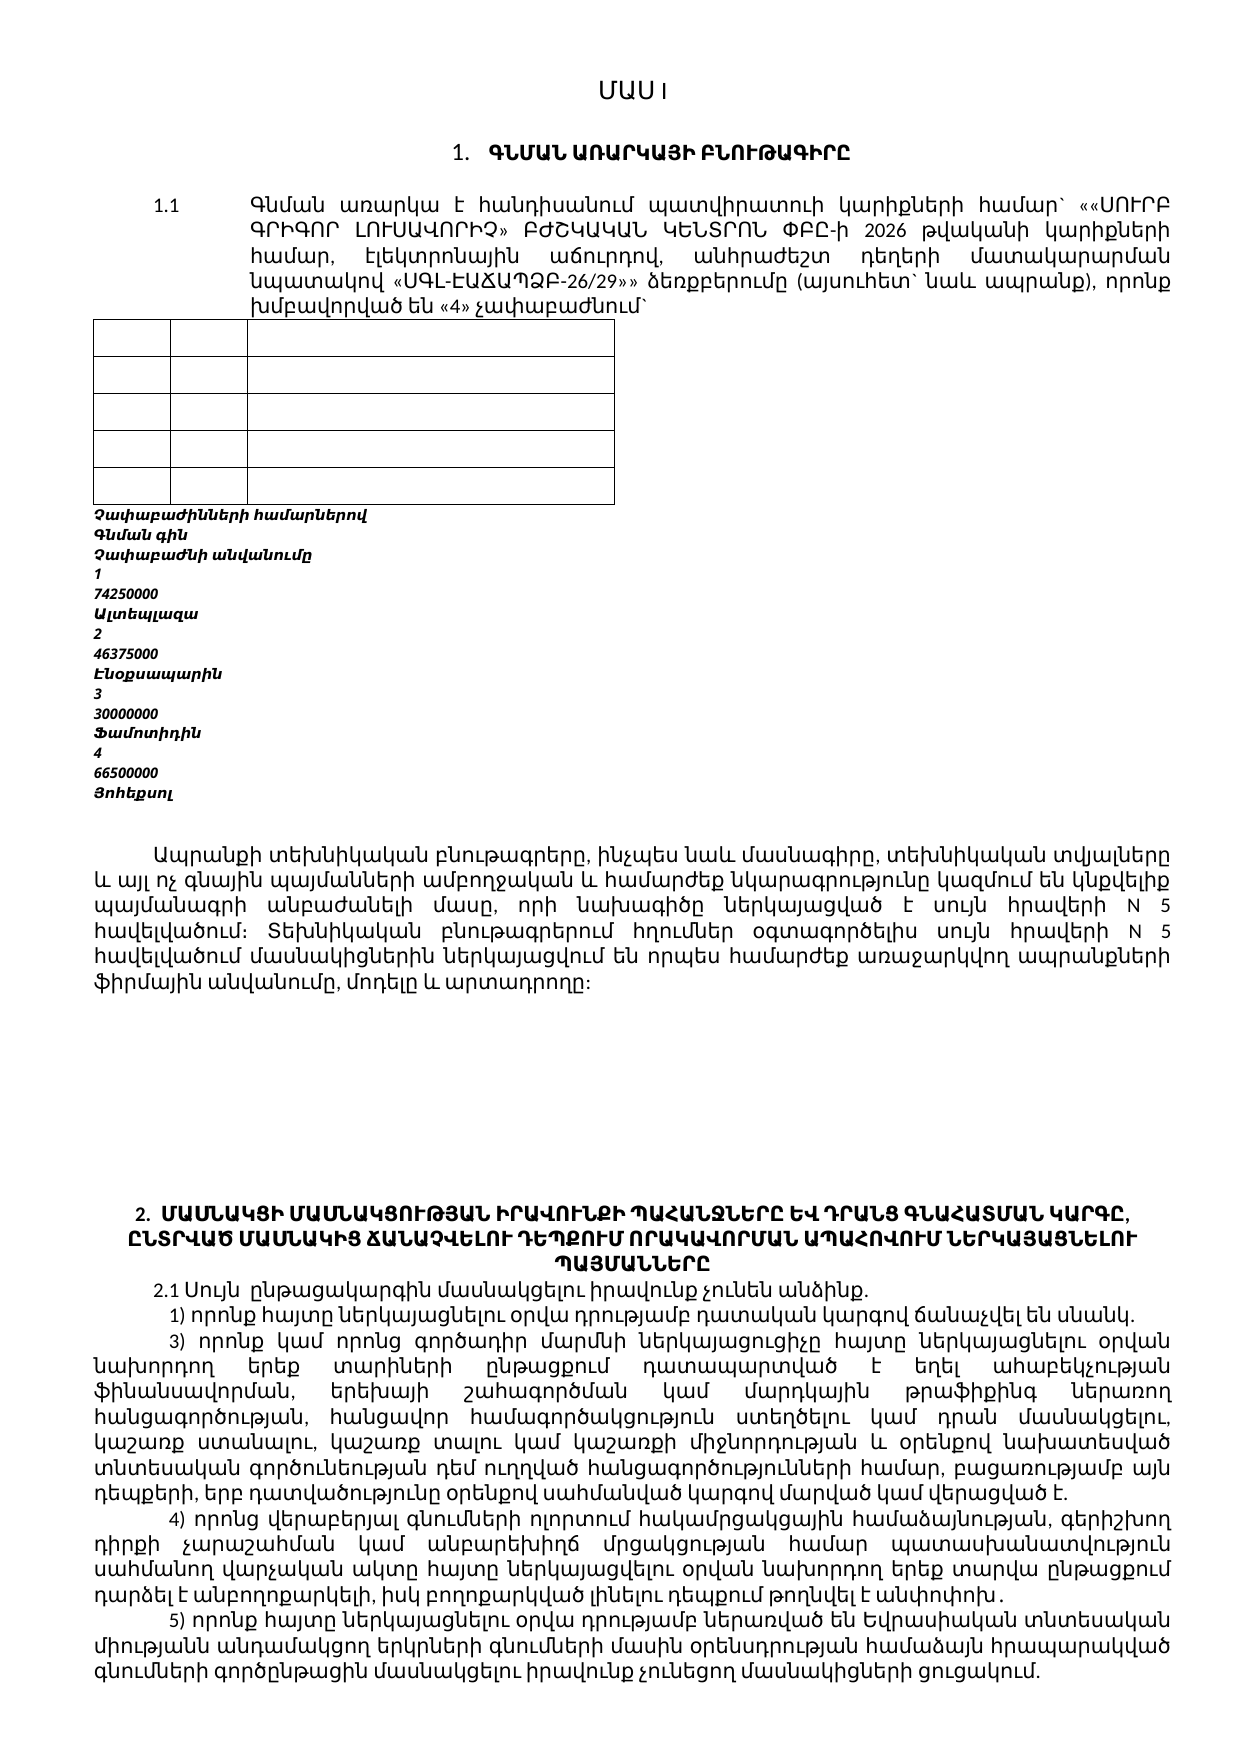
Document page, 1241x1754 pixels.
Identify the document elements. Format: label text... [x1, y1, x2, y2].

text 5) որոնք հայտը ներկայացնելու օրվա դրությամբ ներառված են Եվրասիական տնտեսական միությանն անդամակցող երկրների գնումների մասին օրենսդրության համաձայն հրապարակված գնումների գործընթացին մասնակցելու իրավունք չունեցող մասնակիցների ցուցակում. [94, 1607, 1171, 1684]
text Ապրանքի տեխնիկական բնութագրերը, ինչպես նաև մասնագիրը, տեխնիկական տվյալները և այլ ոչ գնային պայմանների ամբողջական և համարժեք նկարագրությունը կազմում են կնքվելիք պայմանագրի անբաժանելի մասը, որի նախագիծը ներկայացված է սույն հրավերի N 5 հավելվածում։ Տեխնիկական բնութագրերում հղումներ օգտագործելիս սույն հրավերի N 5 հավելվածում մասնակիցներին ներկայացվում են որպես համարժեք առաջարկվող ապրանքների ֆիրմային անվանումը, մոդելը և արտադրողը: [94, 842, 1171, 994]
subtitle Գնման առարկա է հանդիսանում պատվիրատուի կարիքների համար` ««ՍՈՒՐԲ ԳՐԻԳՈՐ ԼՈՒՍԱՎՈՐԻՉ» ԲԺՇԿԱԿԱՆ ԿԵՆՏՐՈՆ ՓԲԸ-ի 2026 թվականի կարիքների համար, էլեկտրոնային աճուրդով, անհրաժեշտ դեղերի մատակարարման նպատակով «ՍԳԼ-ԷԱՃԱՊՁԲ-26/29»» ձեռքբերումը (այսուհետ` նաև ապրանք), որոնք խմբավորված են «4» չափաբաժնում` [153, 192, 1171, 319]
text 2.1 Սույն ընթացակարգին մասնակցելու իրավունք չունեն անձինք. [94, 1277, 1171, 1302]
text ՄԱՍ I [94, 75, 1171, 106]
text 1) որոնք հայտը ներկայացնելու օրվա դրությամբ դատական կարգով ճանաչվել են սնանկ. [94, 1302, 1171, 1328]
text 2. ՄԱՍՆԱԿՑԻ ՄԱՍՆԱԿՑՈՒԹՅԱՆ ԻՐԱՎՈՒՆՔԻ ՊԱՀԱՆՋՆԵՐԸ ԵՎ ԴՐԱՆՑ ԳՆԱՀԱՏՄԱՆ ԿԱՐԳԸ, ԸՆՏՐՎԱԾ ՄԱՍՆԱԿԻՑ ՃԱՆԱՉՎԵԼՈՒ ԴԵՊՔՈՒՄ ՈՐԱԿԱՎՈՐՄԱՆ ԱՊԱՀՈՎՈՒՄ ՆԵՐԿԱՅԱՑՆԵԼՈՒ ՊԱՅՄԱՆՆԵՐԸ [94, 1201, 1171, 1277]
list ԳՆՄԱՆ ԱՌԱՐԿԱՅԻ ԲՆՈՒԹԱԳԻՐԸ [131, 136, 1171, 167]
text 3) որոնք կամ որոնց գործադիր մարմնի ներկայացուցիչը հայտը ներկայացնելու օրվան նախորդող երեք տարիների ընթացքում դատապարտված է եղել ահաբեկչության ֆինանսավորման, երեխայի շահագործման կամ մարդկային թրաֆիքինգ ներառող հանցագործության, հանցավոր համագործակցություն ստեղծելու կամ դրան մասնակցելու, կաշառք ստանալու, կաշառք տալու կամ կաշառքի միջնորդության և օրենքով նախատեսված տնտեսական գործունեության դեմ ուղղված հանցագործությունների համար, բացառությամբ այն դեպքերի, երբ դատվածությունը օրենքով սահմանված կարգով մարված կամ վերացված է. [94, 1328, 1171, 1506]
text 4) որոնց վերաբերյալ գնումների ոլորտում հակամրցակցային համաձայնության, գերիշխող դիրքի չարաշահման կամ անբարեխիղճ մրցակցության համար պատասխանատվություն սահմանող վարչական ակտը հայտը ներկայացվելու օրվան նախորդող երեք տարվա ընթացքում դարձել է անբողոքարկելի, իսկ բողոքարկված լինելու դեպքում թողնվել է անփոփոխ․ [94, 1506, 1171, 1607]
